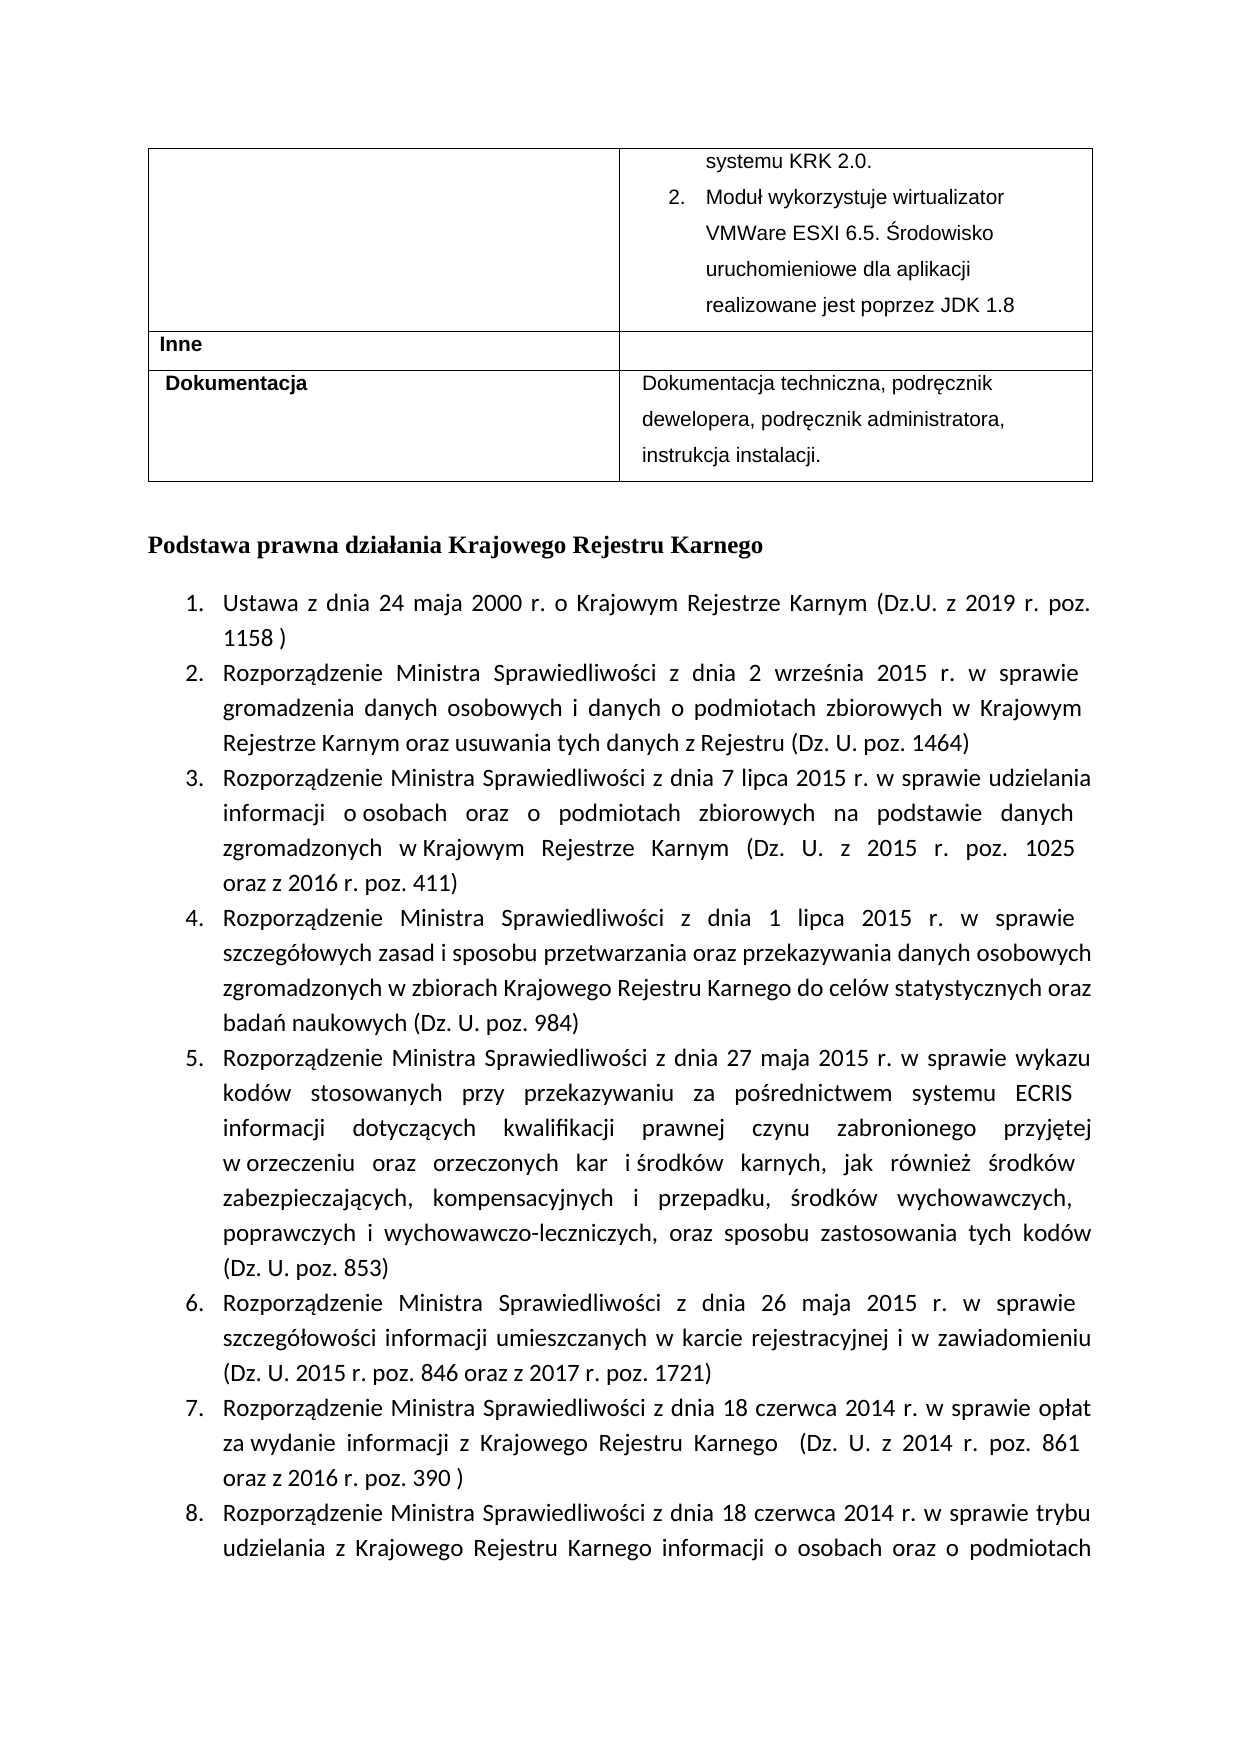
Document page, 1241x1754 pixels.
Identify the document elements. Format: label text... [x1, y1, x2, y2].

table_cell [620, 149, 1092, 331]
table_cell Inne [149, 332, 619, 370]
table_cell Dokumentacja [149, 371, 619, 481]
list Rozporządzenie Ministra Sprawiedliwości z dnia 7 lipca 2015 r. w sprawie udzielania informacji o osobach oraz o podmiotach zbiorowych na podstawie danych zgromadzonych w Krajowym Rejestrze Karnym (Dz. U. z 2015 r. poz. 1025 oraz z 2016 r. poz. 411) [185, 762, 1093, 898]
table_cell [149, 149, 619, 331]
list Rozporządzenie Ministra Sprawiedliwości z dnia 18 czerwca 2014 r. w sprawie opłat za wydanie informacji z Krajowego Rejestru Karnego (Dz. U. z 2014 r. poz. 861 oraz z 2016 r. poz. 390 ) [185, 1392, 1093, 1493]
table_cell [620, 332, 1092, 370]
list Rozporządzenie Ministra Sprawiedliwości z dnia 1 lipca 2015 r. w sprawie szczegółowych zasad i sposobu przetwarzania oraz przekazywania danych osobowych zgromadzonych w zbiorach Krajowego Rejestru Karnego do celów statystycznych oraz badań naukowych (Dz. U. poz. 984) [185, 902, 1093, 1038]
list Rozporządzenie Ministra Sprawiedliwości z dnia 27 maja 2015 r. w sprawie wykazu kodów stosowanych przy przekazywaniu za pośrednictwem systemu ECRIS informacji dotyczących kwalifikacji prawnej czynu zabronionego przyjętej w orzeczeniu oraz orzeczonych kar i środków karnych, jak również środków zabezpieczających, kompensacyjnych i przepadku, środków wychowawczych, poprawczych i wychowawczo-leczniczych, oraz sposobu zastosowania tych kodów (Dz. U. poz. 853) [185, 1042, 1093, 1283]
list Ustawa z dnia 24 maja 2000 r. o Krajowym Rejestrze Karnym (Dz.U. z 2019 r. poz. 1158 ) [185, 587, 1093, 653]
text Podstawa prawna działania Krajowego Rejestru Karnego [148, 530, 1093, 559]
list Rozporządzenie Ministra Sprawiedliwości z dnia 2 września 2015 r. w sprawie gromadzenia danych osobowych i danych o podmiotach zbiorowych w Krajowym Rejestrze Karnym oraz usuwania tych danych z Rejestru (Dz. U. poz. 1464) [185, 657, 1093, 758]
list Rozporządzenie Ministra Sprawiedliwości z dnia 26 maja 2015 r. w sprawie szczegółowości informacji umieszczanych w karcie rejestracyjnej i w zawiadomieniu (Dz. U. 2015 r. poz. 846 oraz z 2017 r. poz. 1721) [185, 1287, 1093, 1388]
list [185, 1497, 1093, 1563]
table_cell Dokumentacja techniczna, podręcznik dewelopera, podręcznik administratora, instrukcja instalacji. [620, 371, 1092, 481]
